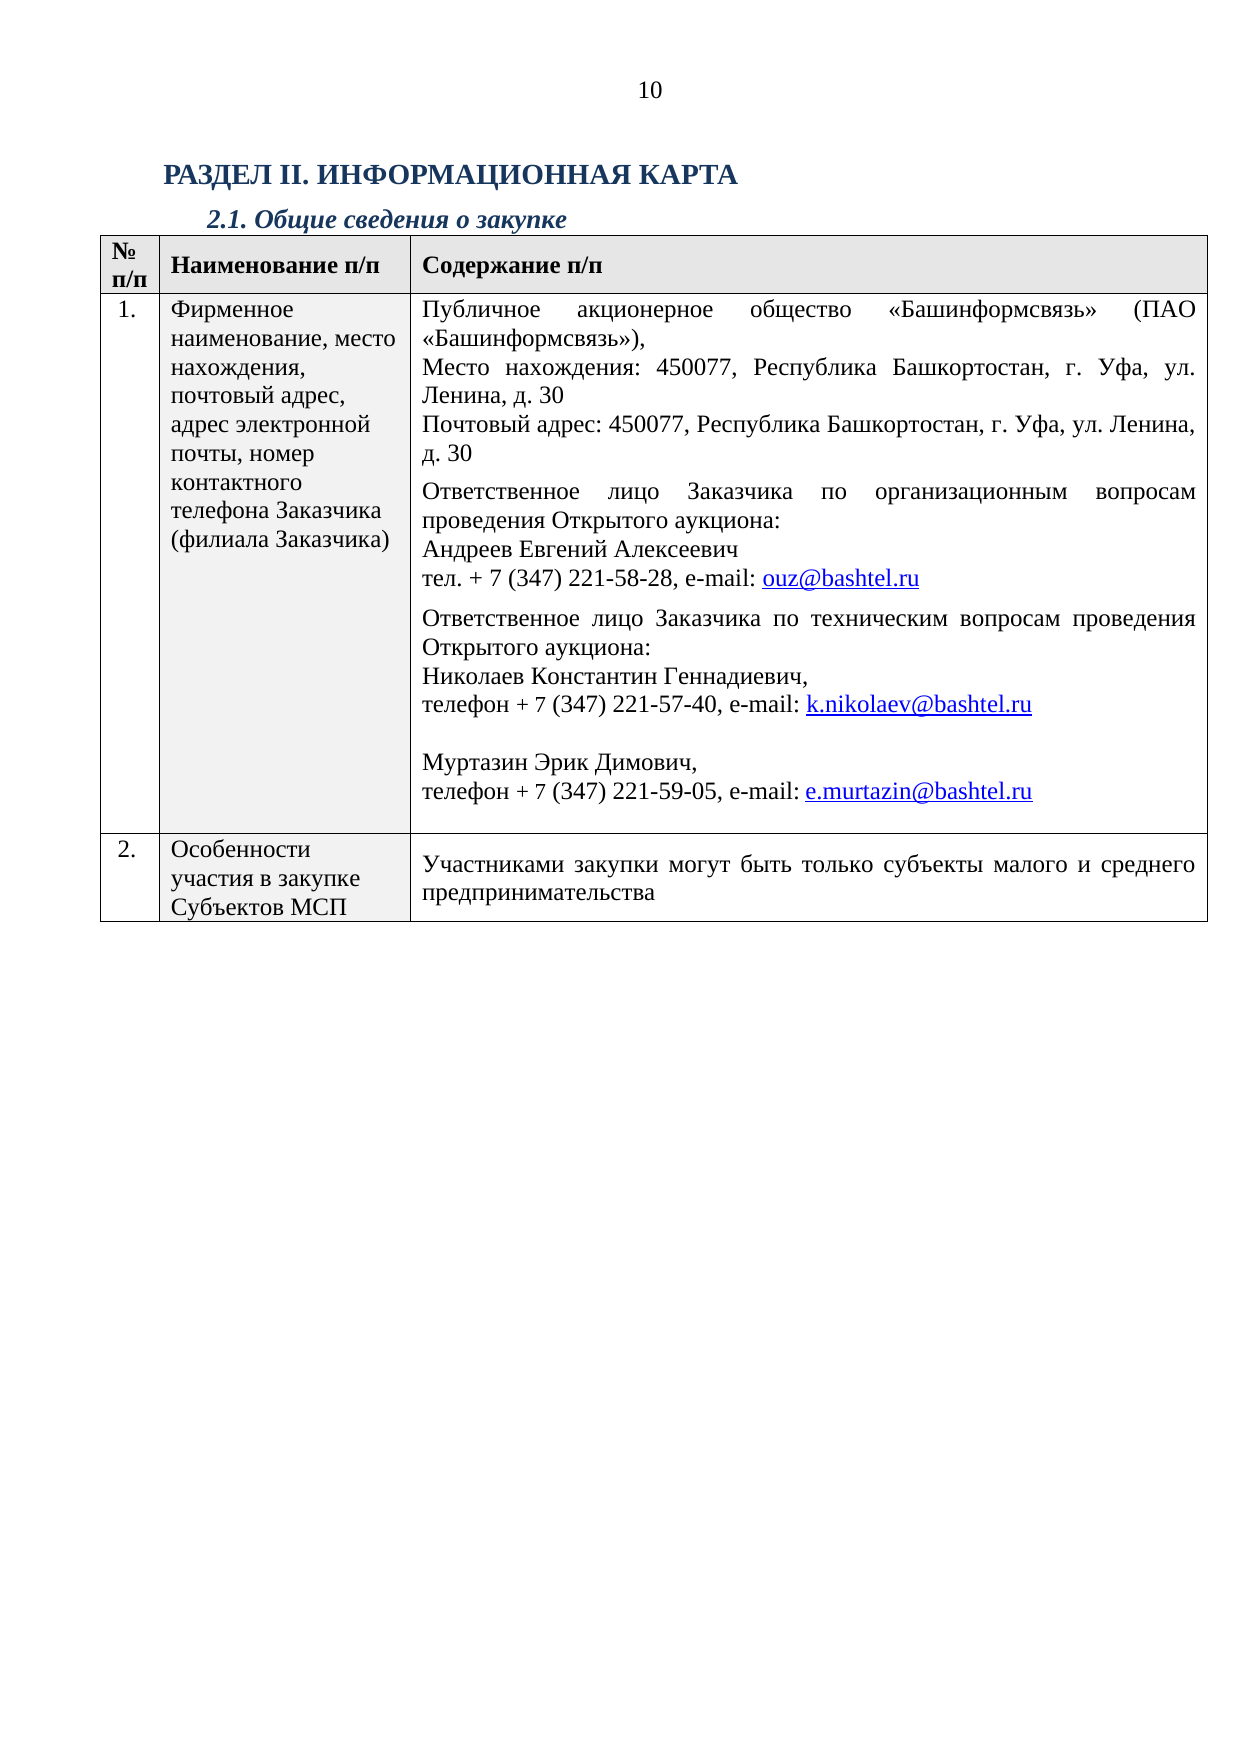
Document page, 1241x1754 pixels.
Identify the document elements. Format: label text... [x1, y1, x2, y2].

table_header Наименование п/п [160, 236, 410, 293]
table_cell [101, 294, 159, 833]
table_cell Публичное акционерное общество «Башинформсвязь» (ПАО «Башинформсвязь»), Место нахождения: 450077, Республика Башкортостан, г. Уфа, ул. Ленина, д. 30 Почтовый адрес: 450077, Республика Башкортостан, г. Уфа, ул. Ленина, д. 30 Ответственное лицо Заказчика по организационным вопросам проведения Открытого аукциона: Андреев Евгений Алексеевич тел. + 7 (347) 221-58-28, e-mail: ouz@bashtel.ru Ответственное лицо Заказчика по техническим вопросам проведения Открытого аукциона: Николаев Константин Геннадиевич, телефон + 7 (347) 221-57-40, e-mail: k.nikolaev@bashtel.ru Муртазин Эрик Димович, телефон + 7 (347) 221-59-05, e-mail: e.murtazin@bashtel.ru [411, 294, 1207, 833]
text РАЗДЕЛ II. ИНФОРМАЦИОННАЯ КАРТА [163, 157, 1181, 191]
table_header № п/п [101, 236, 159, 293]
table_header Содержание п/п [411, 236, 1207, 293]
text 2.1. Общие сведения о закупке [207, 203, 1181, 235]
table_cell Фирменное наименование, место нахождения, почтовый адрес, адрес электронной почты, номер контактного телефона Заказчика (филиала Заказчика) [160, 294, 410, 833]
table_cell Особенности участия в закупке Субъектов МСП [160, 834, 410, 921]
table_cell [101, 834, 159, 921]
table_cell Участниками закупки могут быть только субъекты малого и среднего предпринимательства [411, 834, 1207, 921]
